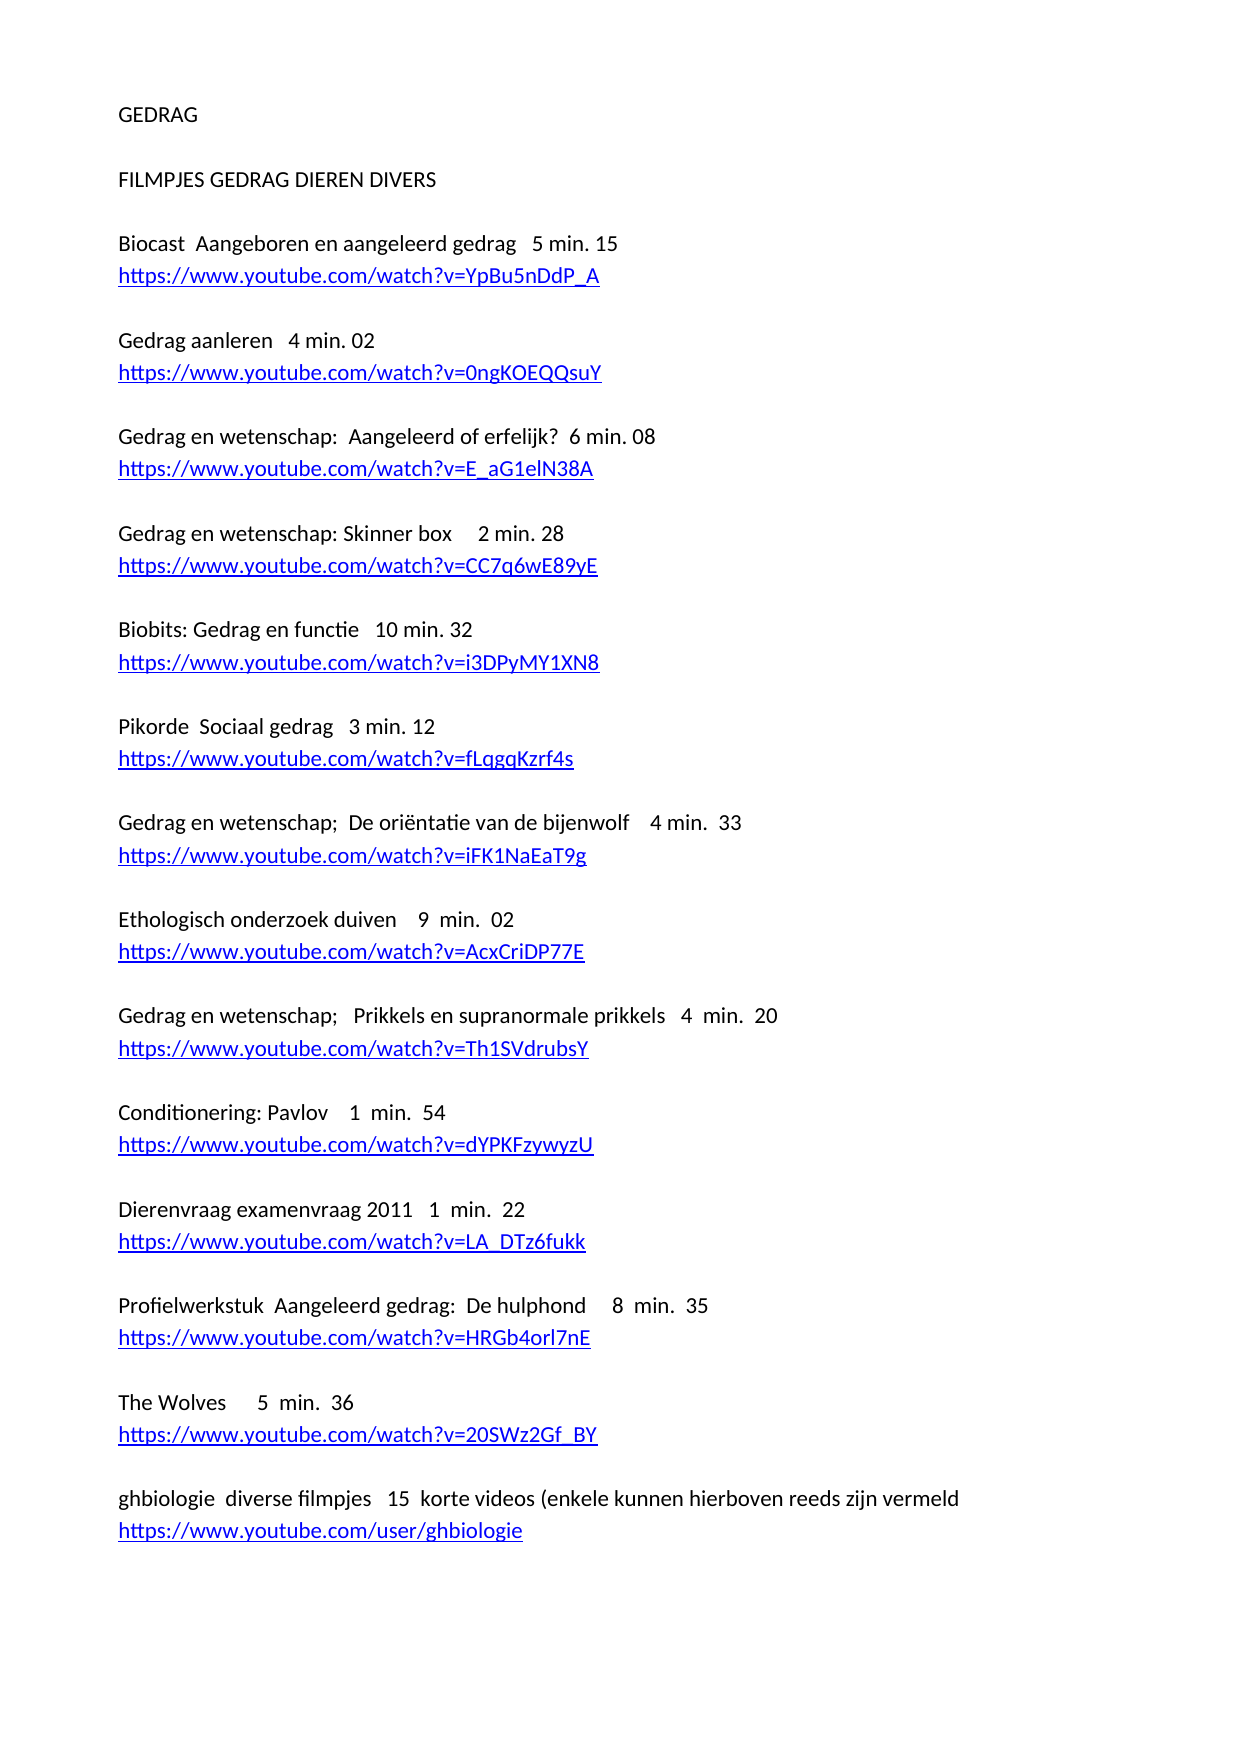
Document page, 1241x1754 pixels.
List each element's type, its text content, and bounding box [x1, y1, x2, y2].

text Pikorde Sociaal gedrag 3 min. 12 [118, 712, 1122, 740]
text https://www.youtube.com/watch?v=YpBu5nDdP_A [118, 261, 1122, 289]
text The Wolves 5 min. 36 [118, 1388, 1122, 1416]
text https://www.youtube.com/watch?v=LA_DTz6fukk [118, 1227, 1122, 1255]
text Conditionering: Pavlov 1 min. 54 [118, 1098, 1122, 1126]
text GEDRAG [118, 100, 1122, 128]
text Gedrag en wetenschap; Prikkels en supranormale prikkels 4 min. 20 [118, 1002, 1122, 1030]
text https://www.youtube.com/watch?v=E_aG1elN38A [118, 454, 1122, 482]
text Gedrag en wetenschap: Skinner box 2 min. 28 [118, 519, 1122, 547]
text FILMPJES GEDRAG DIEREN DIVERS [118, 165, 1122, 193]
text Dierenvraag examenvraag 2011 1 min. 22 [118, 1195, 1122, 1223]
text ghbiologie diverse filmpjes 15 korte videos (enkele kunnen hierboven reeds zijn vermeld [118, 1484, 1122, 1512]
text Gedrag en wetenschap: Aangeleerd of erfelijk? 6 min. 08 [118, 422, 1122, 450]
text https://www.youtube.com/watch?v=iFK1NaEaT9g [118, 841, 1122, 869]
text https://www.youtube.com/watch?v=dYPKFzywyzU [118, 1130, 1122, 1158]
text Profielwerkstuk Aangeleerd gedrag: De hulphond 8 min. 35 [118, 1291, 1122, 1319]
text https://www.youtube.com/watch?v=Th1SVdrubsY [118, 1034, 1122, 1062]
text https://www.youtube.com/watch?v=0ngKOEQQsuY [118, 358, 1122, 386]
text Gedrag en wetenschap; De oriëntatie van de bijenwolf 4 min. 33 [118, 808, 1122, 837]
text https://www.youtube.com/watch?v=AcxCriDP77E [118, 937, 1122, 965]
text Biocast Aangeboren en aangeleerd gedrag 5 min. 15 [118, 229, 1122, 257]
text Ethologisch onderzoek duiven 9 min. 02 [118, 905, 1122, 933]
text https://www.youtube.com/user/ghbiologie [118, 1517, 1122, 1545]
text Biobits: Gedrag en functie 10 min. 32 [118, 615, 1122, 643]
text https://www.youtube.com/watch?v=fLqgqKzrf4s [118, 744, 1122, 772]
text https://www.youtube.com/watch?v=i3DPyMY1XN8 [118, 648, 1122, 676]
text https://www.youtube.com/watch?v=20SWz2Gf_BY [118, 1420, 1122, 1448]
text https://www.youtube.com/watch?v=CC7q6wE89yE [118, 551, 1122, 579]
text Gedrag aanleren 4 min. 02 [118, 326, 1122, 354]
text https://www.youtube.com/watch?v=HRGb4orl7nE [118, 1323, 1122, 1352]
